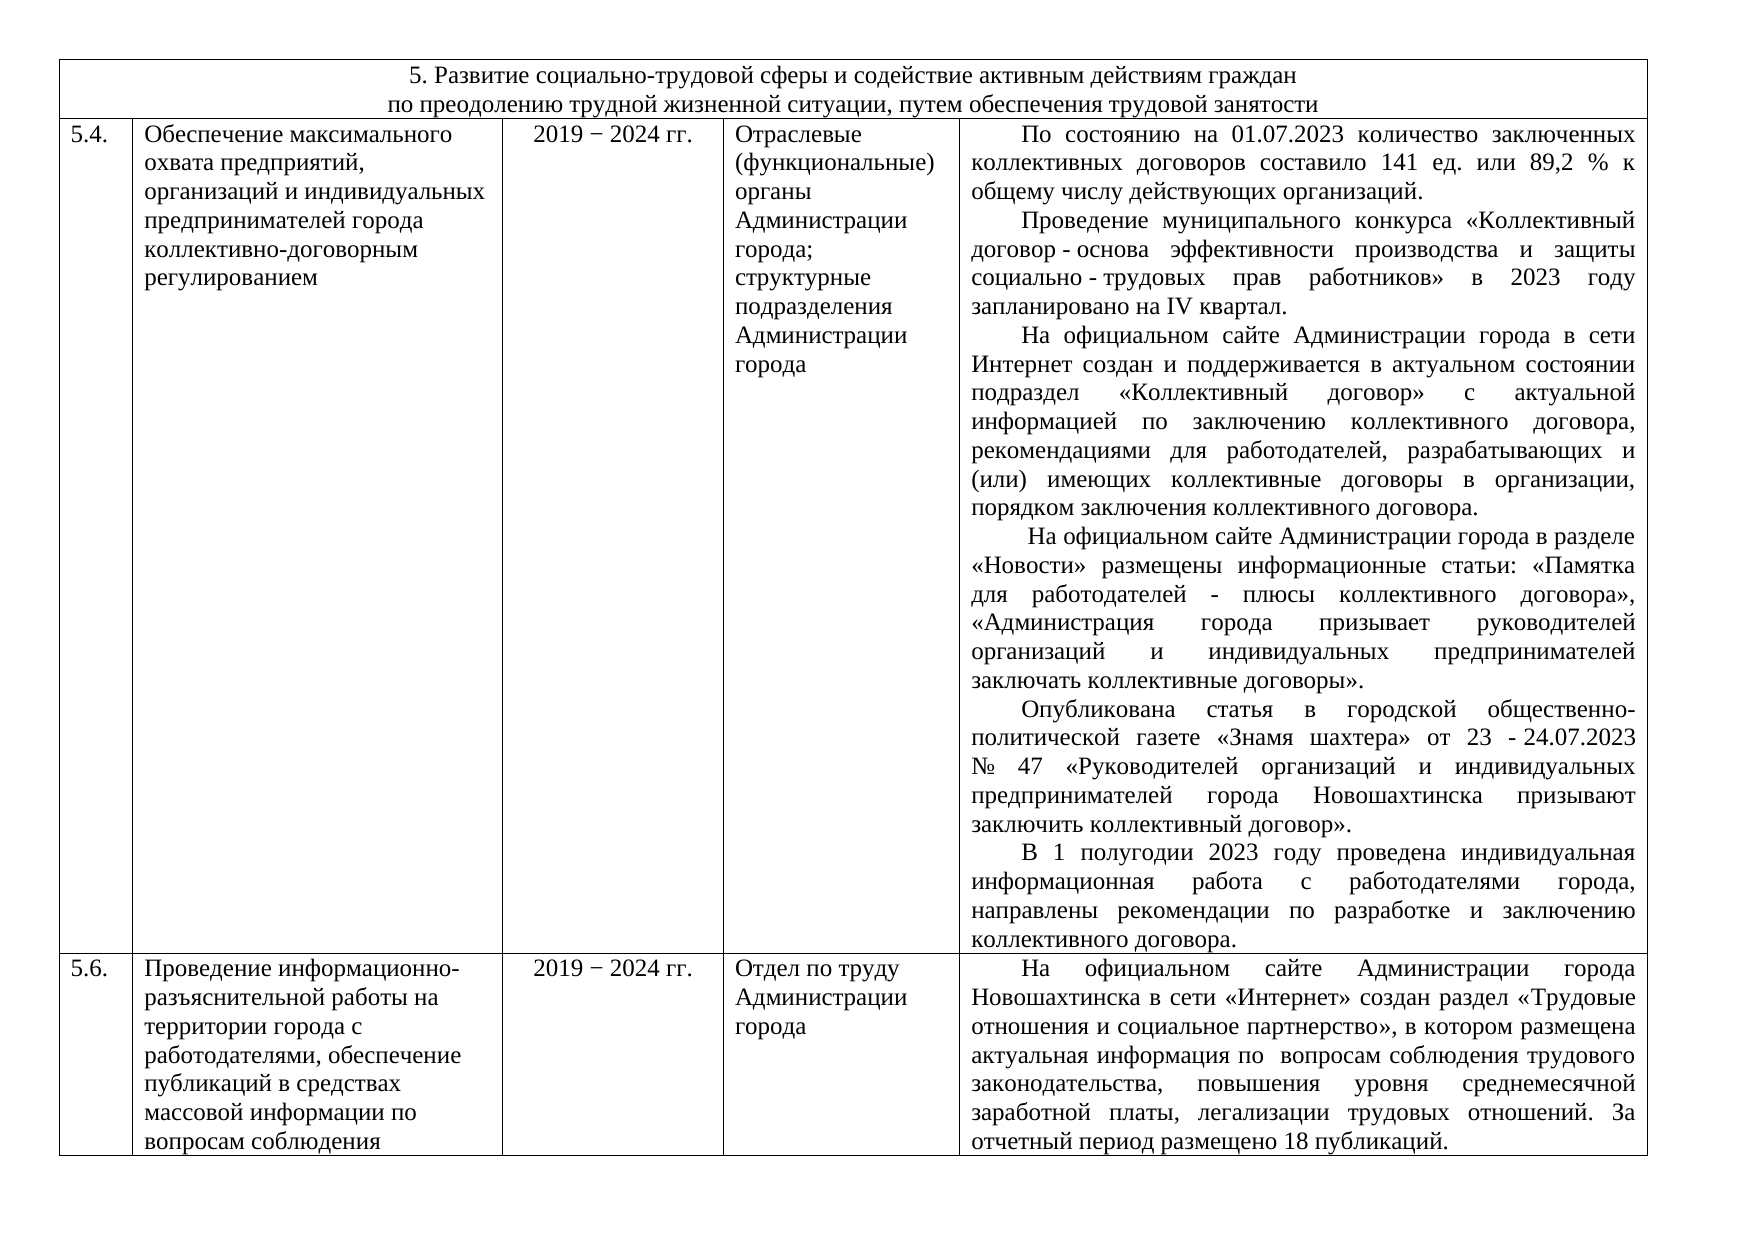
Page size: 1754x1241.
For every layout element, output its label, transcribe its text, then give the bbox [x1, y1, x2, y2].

table_cell Отраслевые (функциональные) органы Администрации города; структурные подразделения Администрации города [724, 119, 959, 952]
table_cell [724, 954, 959, 1155]
table_cell По состоянию на 01.07.2023 количество заключенных коллективных договоров составило 141 ед. или 89,2 % к общему числу действующих организаций. Проведение муниципального конкурса «Коллективный договор - основа эффективности производства и защиты социально - трудовых прав работников» в 2023 году запланировано на IV квартал. На официальном сайте Администрации города в сети Интернет создан и поддерживается в актуальном состоянии подраздел «Коллективный договор» с актуальной информацией по заключению коллективного договора, рекомендациями для работодателей, разрабатывающих и (или) имеющих коллективные договоры в организации, порядком заключения коллективного договора. На официальном сайте Администрации города в разделе «Новости» размещены информационные статьи: «Памятка для работодателей - плюсы коллективного договора», «Администрация города призывает руководителей организаций и индивидуальных предпринимателей заключать коллективные договоры». Опубликована статья в городской общественно-политической газете «Знамя шахтера» от 23 - 24.07.2023 № 47 «Руководителей организаций и индивидуальных предпринимателей города Новошахтинска призывают заключить коллективный договор». В 1 полугодии 2023 году проведена индивидуальная информационная работа с работодателями города, направлены рекомендации по разработке и заключению коллективного договора. [960, 119, 1647, 952]
table_cell 5.6. [60, 954, 132, 1155]
table_cell 5.4. [60, 119, 132, 952]
table_cell 5. Развитие социально-трудовой сферы и содействие активным действиям граждан по преодолению трудной жизненной ситуации, путем обеспечения трудовой занятости [60, 60, 1647, 118]
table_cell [133, 954, 502, 1155]
table_cell 2019 − 2024 гг. [503, 119, 723, 952]
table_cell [960, 954, 1647, 1155]
table_cell 2019 − 2024 гг. [503, 954, 723, 1155]
table_cell Обеспечение максимального охвата предприятий, организаций и индивидуальных предпринимателей города коллективно-договорным регулированием [133, 119, 502, 952]
